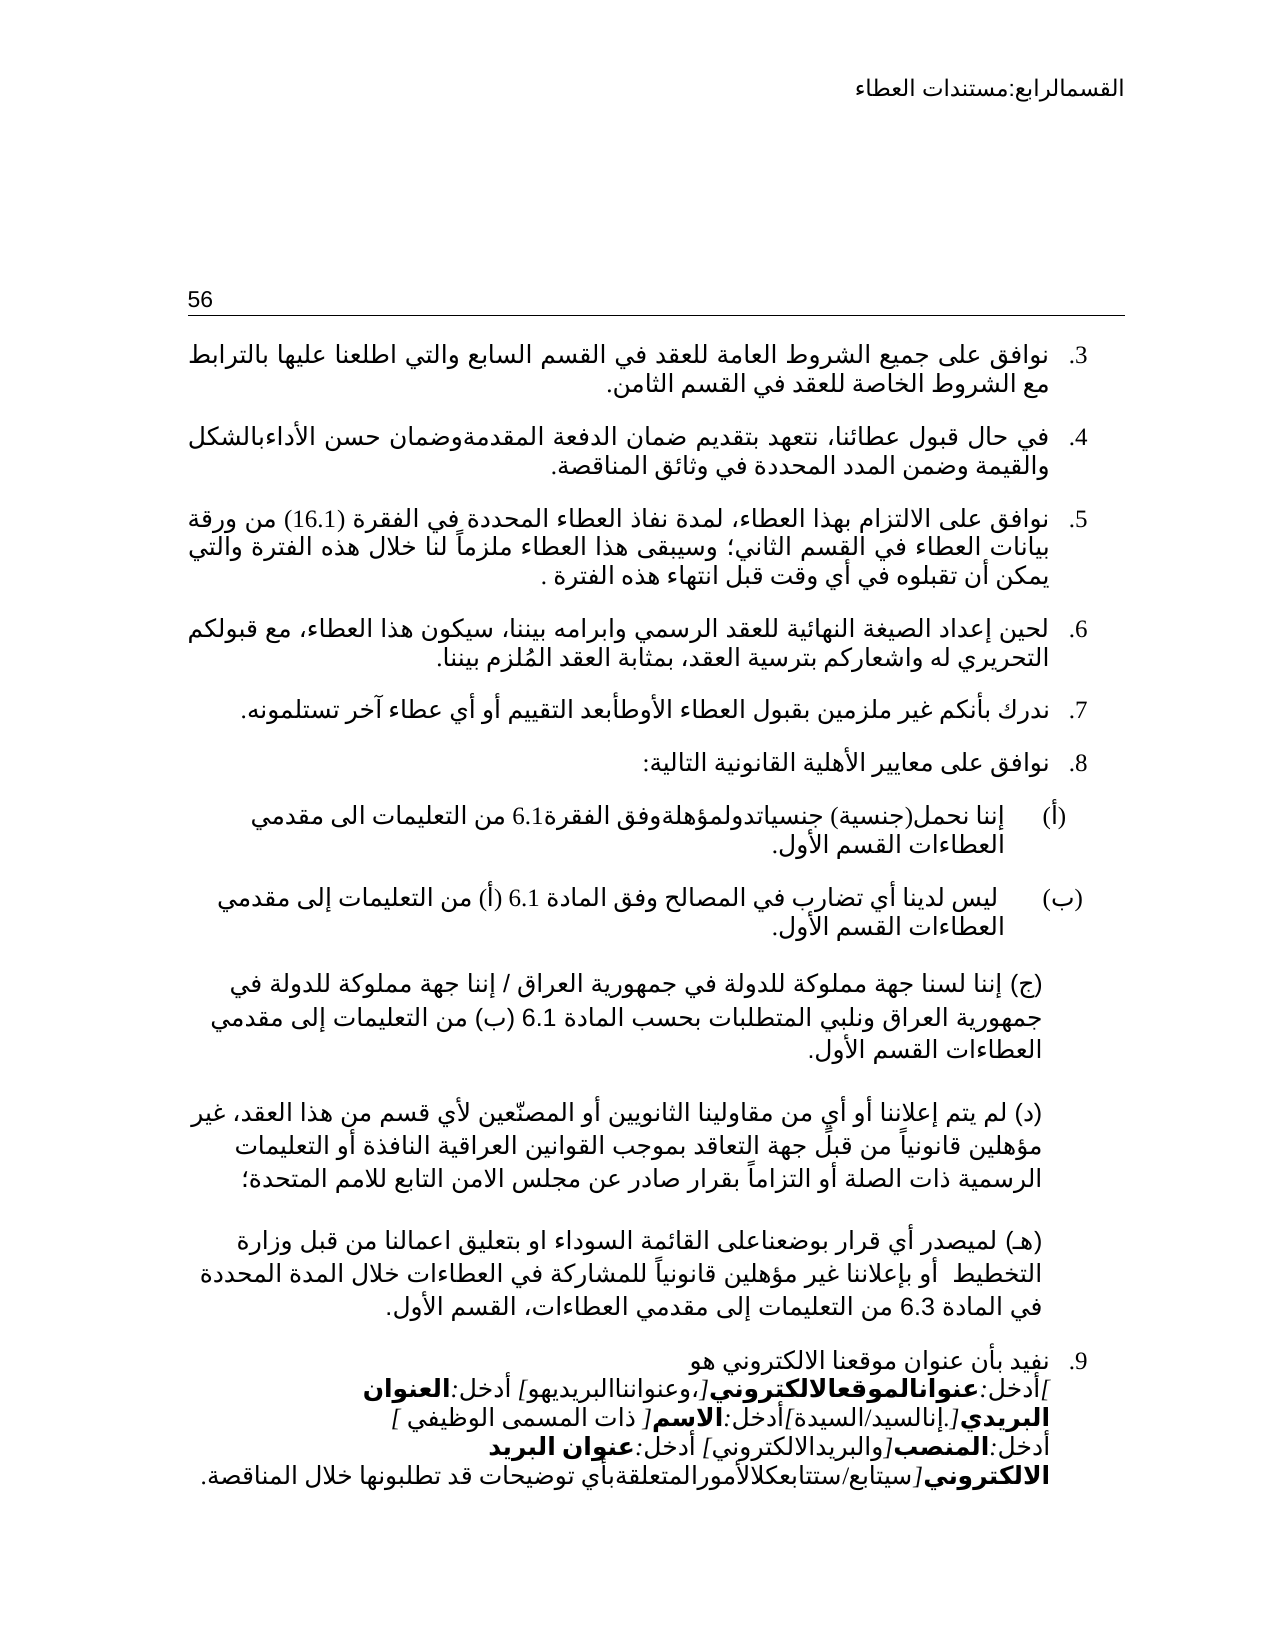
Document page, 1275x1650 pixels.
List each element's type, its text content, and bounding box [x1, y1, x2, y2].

list نوافق على جميع الشروط العامة للعقد في القسم السابع والتي اطلعنا عليها بالترابط مع الشروط الخاصة للعقد في القسم الثامن. [187, 341, 1087, 398]
text (ج) إننا لسنا جهة مملوكة للدولة في جمهورية العراق / إننا جهة مملوكة للدولة في جمهورية العراق ونلبي المتطلبات بحسب المادة 6.1 (ب) من التعليمات إلى مقدمي العطاءات القسم الأول. [187, 969, 1042, 1064]
list نوافق على معايير الأهلية القانونية التالية: [187, 748, 1087, 777]
list لحين إعداد الصيغة النهائية للعقد الرسمي وابرامه بيننا، سيكون هذا العطاء، مع قبولكم التحريري له واشعاركم بترسية العقد، بمثابة العقد المُلزم بيننا. [187, 614, 1087, 672]
list في حال قبول عطائنا، نتعهد بتقديم ضمان الدفعة المقدمةوضمان حسن الأداءبالشكل والقيمة وضمن المدد المحددة في وثائق المناقصة. [187, 422, 1087, 480]
list نوافق على الالتزام بهذا العطاء، لمدة نفاذ العطاء المحددة في الفقرة (16.1) من ورقة بيانات العطاء في القسم الثاني؛ وسيبقى هذا العطاء ملزماً لنا خلال هذه الفترة والتي يمكن أن تقبلوه في أي وقت قبل انتهاء هذه الفترة . [187, 504, 1087, 590]
list ندرك بأنكم غير ملزمين بقبول العطاء الأوطأبعد التقييم أو أي عطاء آخر تستلمونه. [187, 696, 1087, 724]
text (هـ) لميصدر أي قرار بوضعناعلى القائمة السوداء او بتعليق اعمالنا من قبل وزارة التخطيط أو بإعلاننا غير مؤهلين قانونياً للمشاركة في العطاءات خلال المدة المحددة في المادة 6.3 من التعليمات إلى مقدمي العطاءات، القسم الأول. [187, 1226, 1042, 1321]
list نفيد بأن عنوان موقعنا الالكتروني هو ]أدخل:عنوانالموقعالالكتروني[،وعنوانناالبريديهو] أدخل:العنوان البريدي[.إنالسيد/السيدة]أدخل:الاسم[ ذات المسمى الوظيفي ] أدخل:المنصب[والبريدالالكتروني] أدخل:عنوان البريد الالكتروني[سيتابع/ستتابعكلالأمورالمتعلقةبأي توضيحات قد تطلبونها خلال المناقصة. [187, 1346, 1087, 1489]
list إننا نحمل(جنسية) جنسياتدولمؤهلةوفق الفقرة6.1 من التعليمات الى مقدمي العطاءات القسم الأول. [187, 801, 1042, 859]
text (د) لم يتم إعلاننا أو أيٍ من مقاولينا الثانويين أو المصنّعين لأي قسم من هذا العقد، غير مؤهلين قانونياً من قبل جهة التعاقد بموجب القوانين العراقية النافذة أو التعليمات الرسمية ذات الصلة أو التزاماً بقرار صادر عن مجلس الامن التابع للامم المتحدة؛ [187, 1098, 1042, 1192]
list ليس لدينا أي تضارب في المصالح وفق المادة 6.1 (أ) من التعليمات إلى مقدمي العطاءات القسم الأول. [187, 883, 1042, 940]
